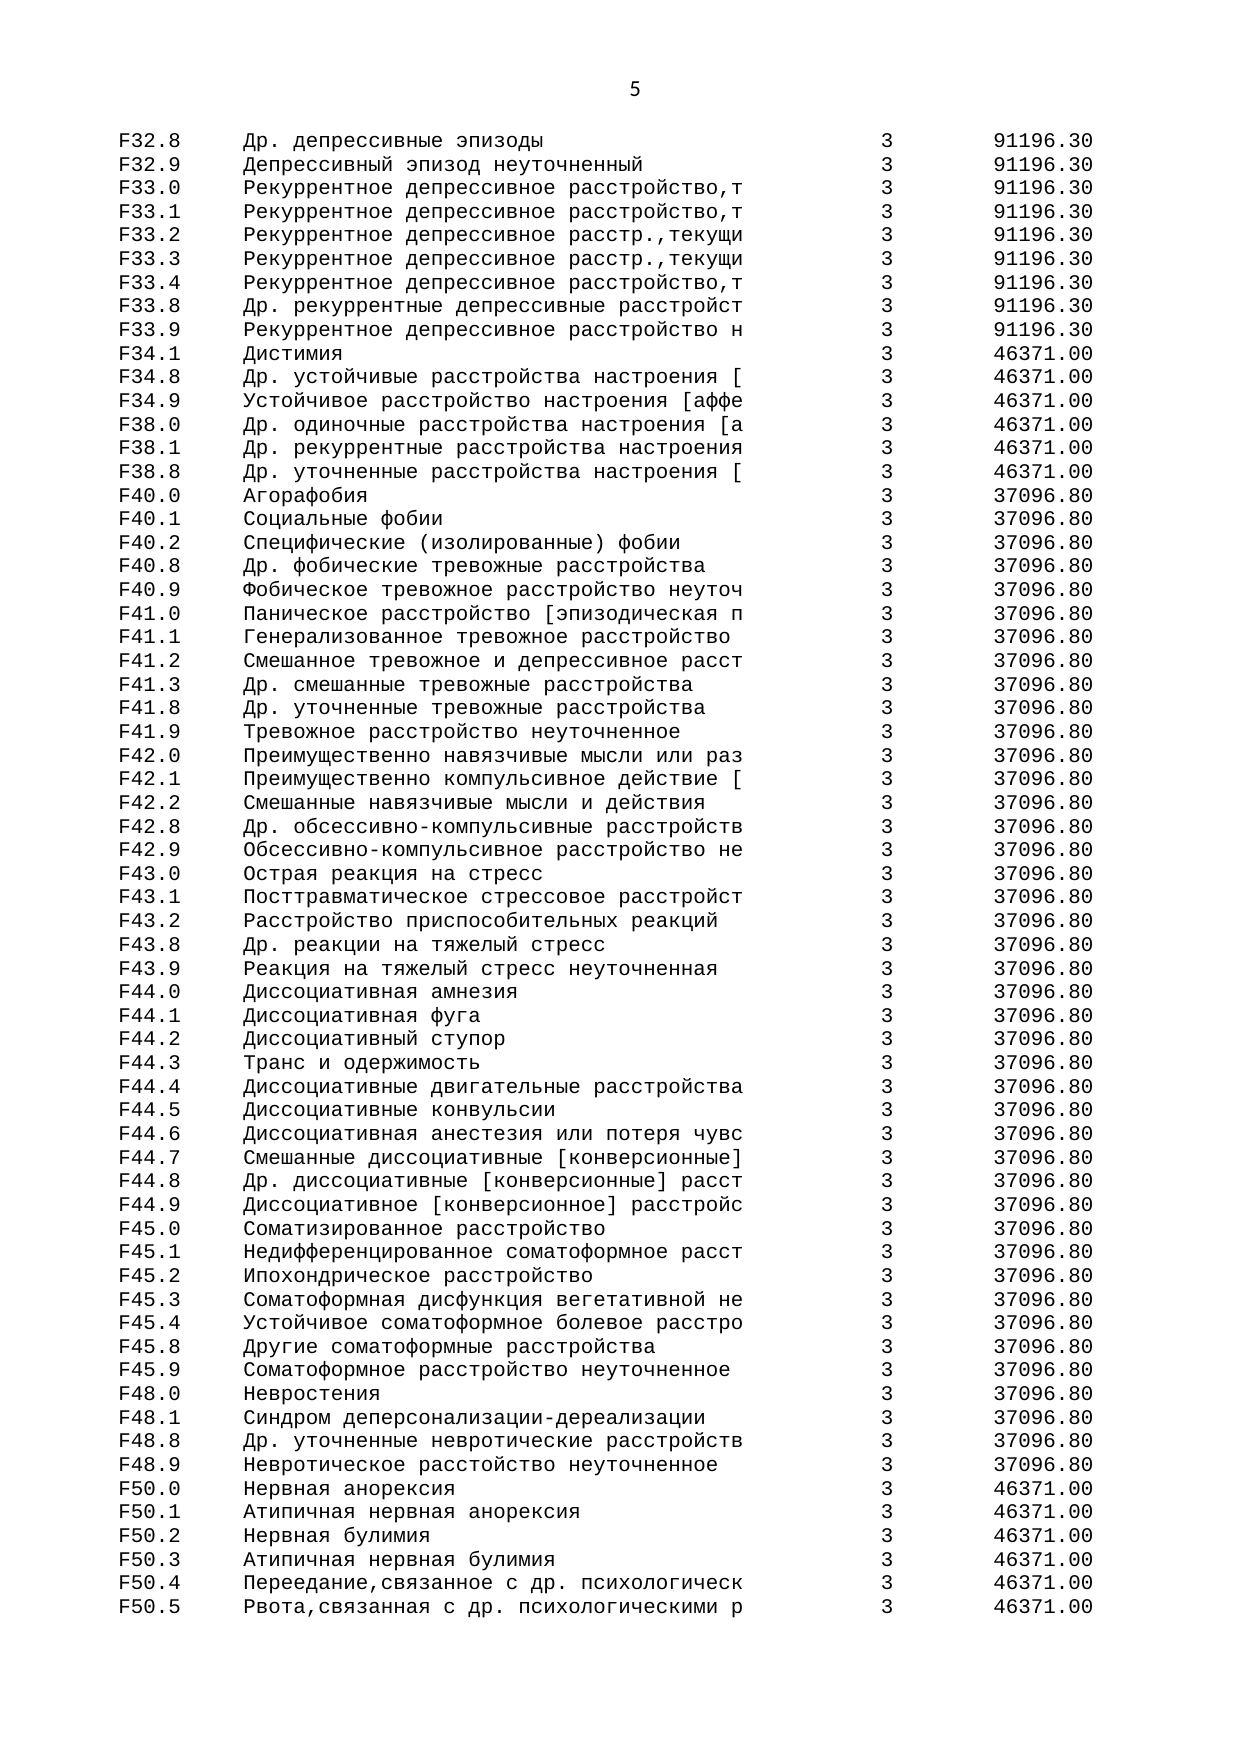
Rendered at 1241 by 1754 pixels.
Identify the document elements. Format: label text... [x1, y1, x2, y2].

text F41.0 Паническое расстройство [эпизодическая п 3 37096.80 [118, 603, 1152, 626]
text F50.1 Атипичная нервная анорексия 3 46371.00 [118, 1501, 1152, 1525]
text F43.0 Острая реакция на стресс 3 37096.80 [118, 863, 1152, 887]
text F41.2 Смешанное тревожное и депрессивное расст 3 37096.80 [118, 650, 1152, 674]
text F45.9 Соматоформное расстройство неуточненное 3 37096.80 [118, 1359, 1152, 1383]
text F44.9 Диссоциативное [конверсионное] расстройс 3 37096.80 [118, 1194, 1152, 1218]
text F48.9 Невротическое расстойство неуточненное 3 37096.80 [118, 1454, 1152, 1478]
text F48.1 Синдром деперсонализации-дереализации 3 37096.80 [118, 1407, 1152, 1430]
text F33.4 Рекуррентное депрессивное расстройство,т 3 91196.30 [118, 272, 1152, 295]
text F41.9 Тревожное расстройство неуточненное 3 37096.80 [118, 721, 1152, 745]
text F33.2 Рекуррентное депрессивное расстр.,текущи 3 91196.30 [118, 224, 1152, 248]
text F44.5 Диссоциативные конвульсии 3 37096.80 [118, 1099, 1152, 1123]
text F45.0 Соматизированное расстройство 3 37096.80 [118, 1218, 1152, 1241]
text F34.1 Дистимия 3 46371.00 [118, 343, 1152, 366]
text F44.0 Диссоциативная амнезия 3 37096.80 [118, 981, 1152, 1005]
text F44.1 Диссоциативная фуга 3 37096.80 [118, 1005, 1152, 1028]
text F33.8 Др. рекуррентные депрессивные расстройст 3 91196.30 [118, 295, 1152, 319]
text F48.0 Невростения 3 37096.80 [118, 1383, 1152, 1407]
text F32.8 Др. депрессивные эпизоды 3 91196.30 [118, 130, 1152, 153]
text F42.0 Преимущественно навязчивые мысли или раз 3 37096.80 [118, 745, 1152, 768]
text F33.1 Рекуррентное депрессивное расстройство,т 3 91196.30 [118, 201, 1152, 224]
text F41.1 Генерализованное тревожное расстройство 3 37096.80 [118, 626, 1152, 650]
text F33.3 Рекуррентное депрессивное расстр.,текущи 3 91196.30 [118, 248, 1152, 272]
text F44.8 Др. диссоциативные [конверсионные] расст 3 37096.80 [118, 1170, 1152, 1194]
text F32.9 Депрессивный эпизод неуточненный 3 91196.30 [118, 153, 1152, 177]
text F34.9 Устойчивое расстройство настроения [аффе 3 46371.00 [118, 390, 1152, 414]
text F38.8 Др. уточненные расстройства настроения [ 3 46371.00 [118, 461, 1152, 484]
text F40.8 Др. фобические тревожные расстройства 3 37096.80 [118, 556, 1152, 579]
text F38.1 Др. рекуррентные расстройства настроения 3 46371.00 [118, 437, 1152, 461]
text F33.0 Рекуррентное депрессивное расстройство,т 3 91196.30 [118, 177, 1152, 201]
text F40.9 Фобическое тревожное расстройство неуточ 3 37096.80 [118, 579, 1152, 603]
text F45.3 Соматоформная дисфункция вегетативной не 3 37096.80 [118, 1288, 1152, 1312]
text F44.6 Диссоциативная анестезия или потеря чувс 3 37096.80 [118, 1123, 1152, 1147]
text F41.3 Др. смешанные тревожные расстройства 3 37096.80 [118, 674, 1152, 697]
text F48.8 Др. уточненные невротические расстройств 3 37096.80 [118, 1430, 1152, 1454]
text F42.2 Смешанные навязчивые мысли и действия 3 37096.80 [118, 792, 1152, 816]
text F42.8 Др. обсессивно-компульсивные расстройств 3 37096.80 [118, 816, 1152, 839]
text F42.1 Преимущественно компульсивное действие [ 3 37096.80 [118, 768, 1152, 792]
text F50.2 Нервная булимия 3 46371.00 [118, 1525, 1152, 1549]
text F45.2 Ипохондрическое расстройство 3 37096.80 [118, 1265, 1152, 1288]
text F43.1 Посттравматическое стрессовое расстройст 3 37096.80 [118, 887, 1152, 910]
text F50.0 Нервная анорексия 3 46371.00 [118, 1478, 1152, 1501]
text F50.4 Переедание,связанное с др. психологическ 3 46371.00 [118, 1572, 1152, 1596]
text F43.8 Др. реакции на тяжелый стресс 3 37096.80 [118, 934, 1152, 957]
text F43.2 Расстройство приспособительных реакций 3 37096.80 [118, 910, 1152, 934]
text F50.5 Рвота,связанная с др. психологическими р 3 46371.00 [118, 1596, 1152, 1619]
text F42.9 Обсессивно-компульсивное расстройство не 3 37096.80 [118, 839, 1152, 863]
text F41.8 Др. уточненные тревожные расстройства 3 37096.80 [118, 697, 1152, 721]
text F43.9 Реакция на тяжелый стресс неуточненная 3 37096.80 [118, 957, 1152, 981]
text F40.1 Социальные фобии 3 37096.80 [118, 508, 1152, 532]
text F44.3 Транс и одержимость 3 37096.80 [118, 1052, 1152, 1076]
text F40.2 Специфические (изолированные) фобии 3 37096.80 [118, 532, 1152, 556]
text F44.2 Диссоциативный ступор 3 37096.80 [118, 1028, 1152, 1052]
text F38.0 Др. одиночные расстройства настроения [а 3 46371.00 [118, 414, 1152, 437]
text F44.7 Смешанные диссоциативные [конверсионные] 3 37096.80 [118, 1147, 1152, 1170]
text F40.0 Агорафобия 3 37096.80 [118, 484, 1152, 508]
text F50.3 Атипичная нервная булимия 3 46371.00 [118, 1549, 1152, 1572]
text F44.4 Диссоциативные двигательные расстройства 3 37096.80 [118, 1076, 1152, 1099]
text F34.8 Др. устойчивые расстройства настроения [ 3 46371.00 [118, 366, 1152, 390]
text F45.8 Другие соматоформные расстройства 3 37096.80 [118, 1336, 1152, 1359]
text F45.4 Устойчивое соматоформное болевое расстро 3 37096.80 [118, 1312, 1152, 1336]
text F45.1 Недифференцированное соматоформное расст 3 37096.80 [118, 1241, 1152, 1265]
text F33.9 Рекуррентное депрессивное расстройство н 3 91196.30 [118, 319, 1152, 343]
